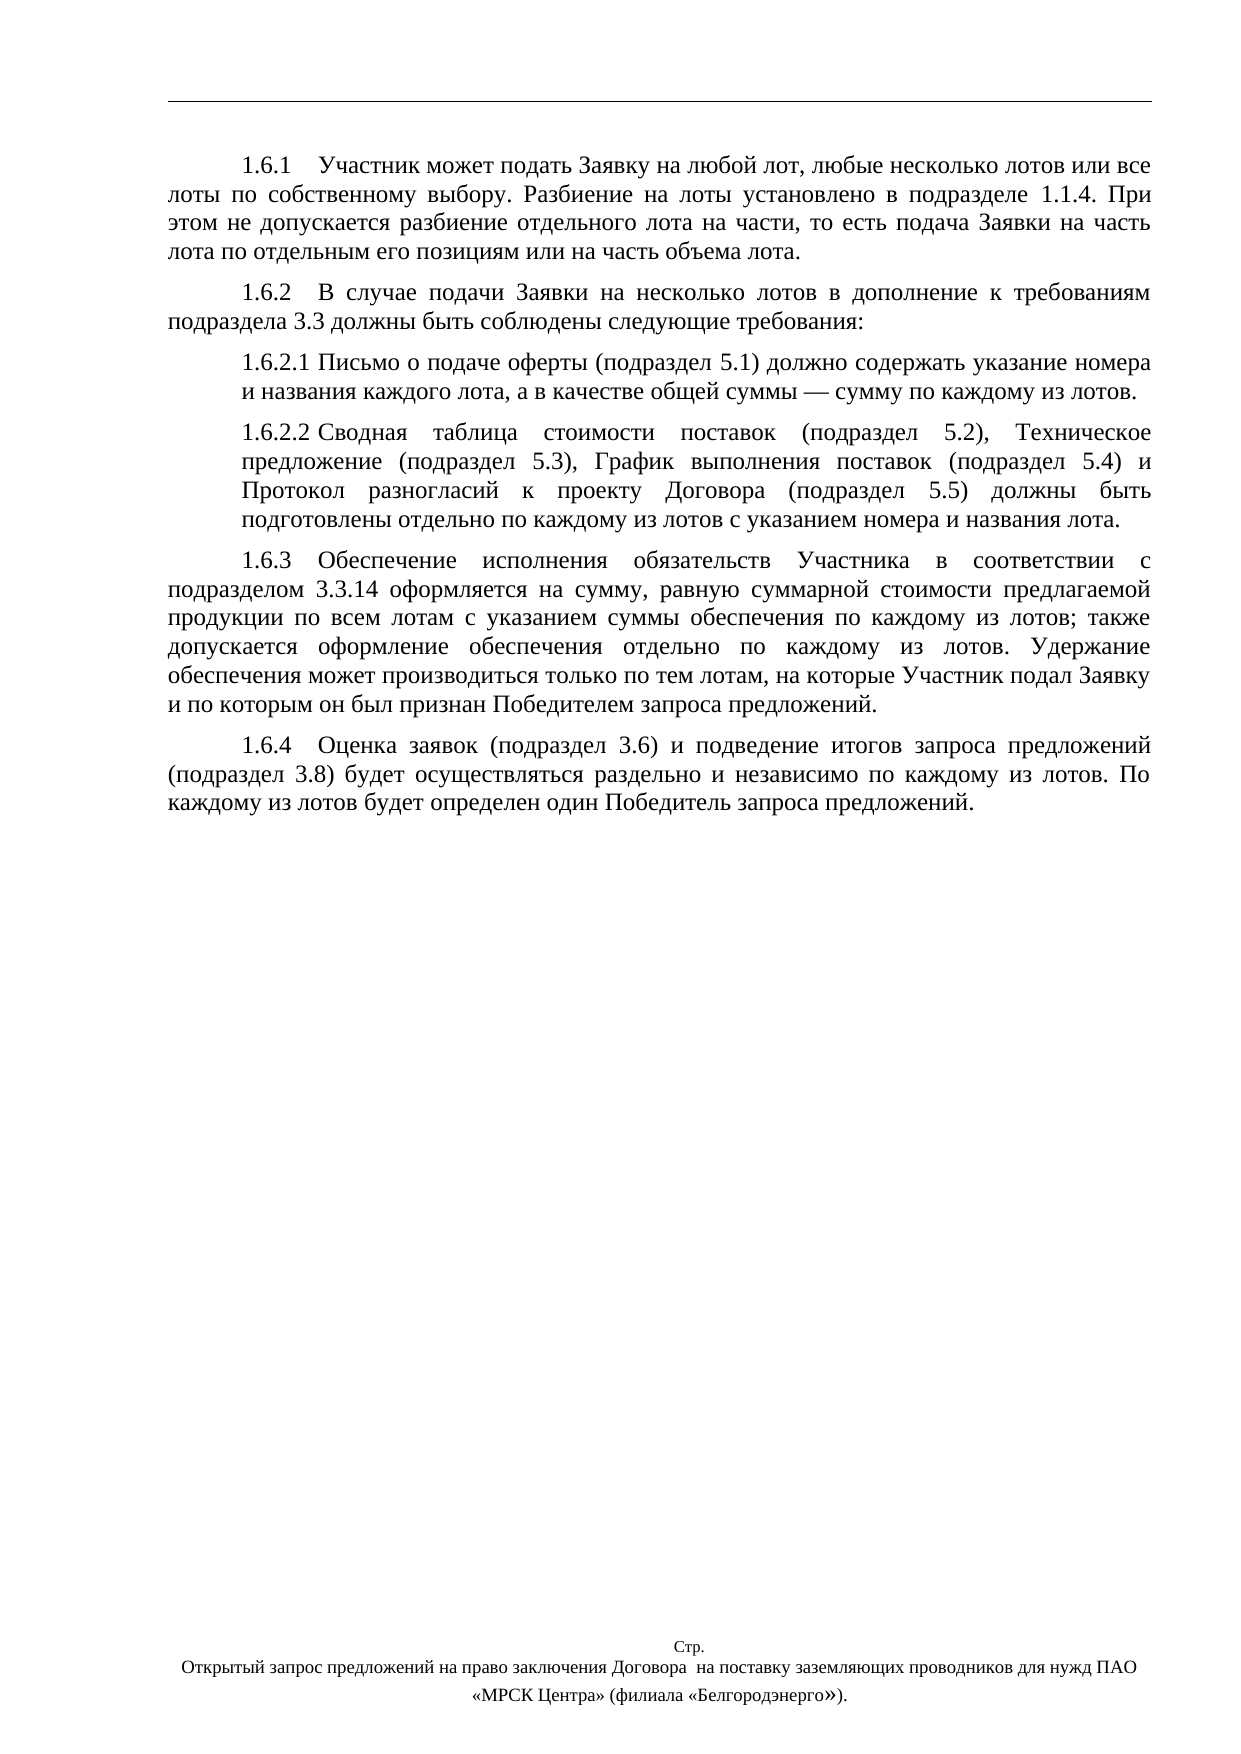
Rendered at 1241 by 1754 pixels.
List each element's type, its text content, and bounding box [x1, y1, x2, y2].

subtitle Оценка заявок (подраздел 3.6) и подведение итогов запроса предложений (подраздел 3.8) будет осуществляться раздельно и независимо по каждому из лотов. По каждому из лотов будет определен один Победитель запроса предложений. [168, 730, 1152, 816]
subtitle Участник может подать Заявку на любой лот, любые несколько лотов или все лоты по собственному выбору. Разбиение на лоты установлено в подразделе 1.1.4. При этом не допускается разбиение отдельного лота на части, то есть подача Заявки на часть лота по отдельным его позициям или на часть объема лота. [168, 150, 1152, 265]
subtitle Обеспечение исполнения обязательств Участника в соответствии с подразделом 3.3.14 оформляется на сумму, равную суммарной стоимости предлагаемой продукции по всем лотам с указанием суммы обеспечения по каждому из лотов; также допускается оформление обеспечения отдельно по каждому из лотов. Удержание обеспечения может производиться только по тем лотам, на которые Участник подал Заявку и по которым он был признан Победителем запроса предложений. [168, 545, 1152, 717]
